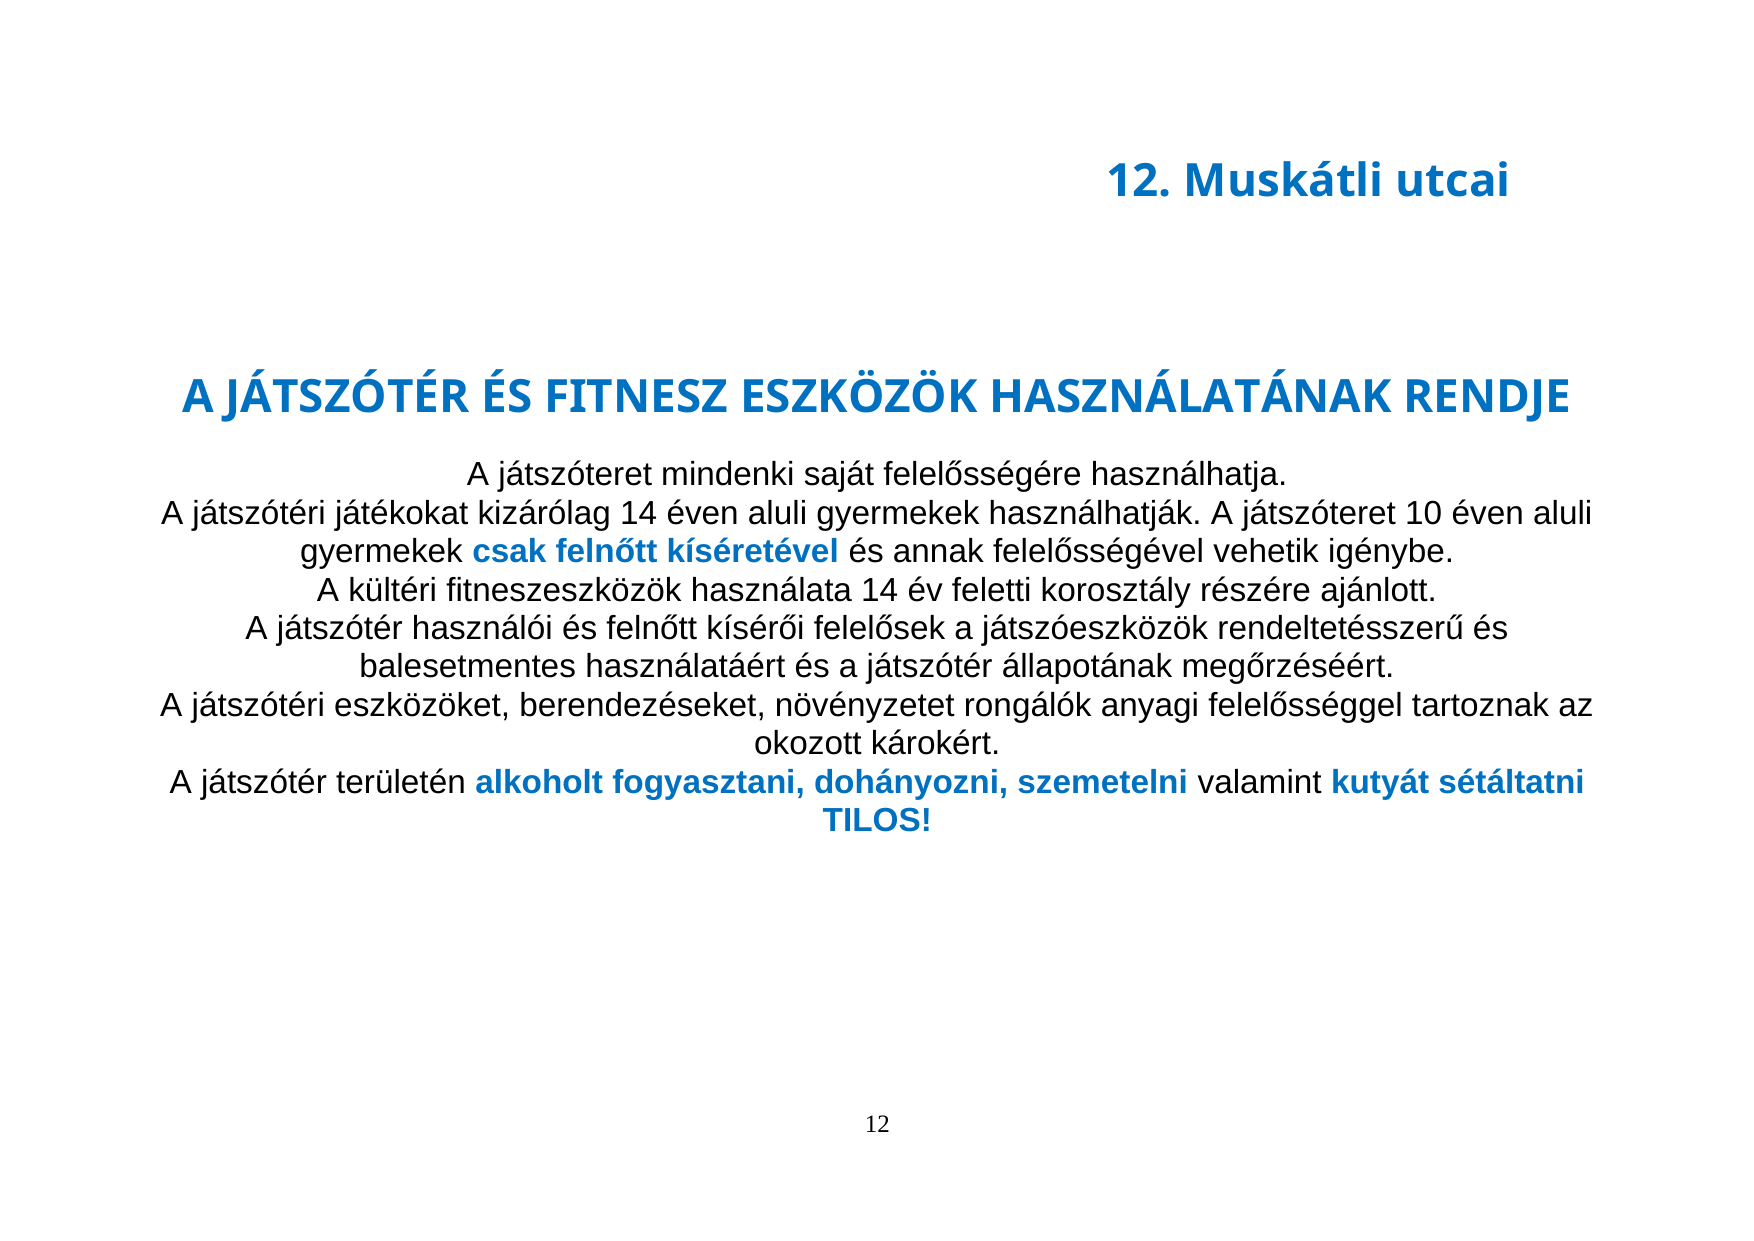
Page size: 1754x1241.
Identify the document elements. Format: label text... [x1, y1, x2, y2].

text A kültéri fitneszeszközök használata 14 év feletti korosztály részére ajánlott. [148, 570, 1606, 608]
text A játszóteret mindenki saját felelősségére használhatja. [148, 454, 1606, 493]
text A játszótéri játékokat kizárólag 14 éven aluli gyermekek használhatják. A játszóteret 10 éven aluli gyermekek csak felnőtt kíséretével és annak felelősségével vehetik igénybe. [148, 493, 1606, 570]
text 12. Muskátli utcai [148, 148, 1606, 210]
text A JÁTSZÓTÉR ÉS FITNESZ ESZKÖZÖK HASZNÁLATÁNAK RENDJE [148, 363, 1606, 426]
text A játszótér területén alkoholt fogyasztani, dohányozni, szemetelni valamint kutyát sétáltatni TILOS! [148, 762, 1606, 839]
text A játszótér használói és felnőtt kísérői felelősek a játszóeszközök rendeltetésszerű és balesetmentes használatáért és a játszótér állapotának megőrzéséért. [148, 608, 1606, 685]
text A játszótéri eszközöket, berendezéseket, növényzetet rongálók anyagi felelősséggel tartoznak az okozott károkért. [148, 685, 1606, 762]
